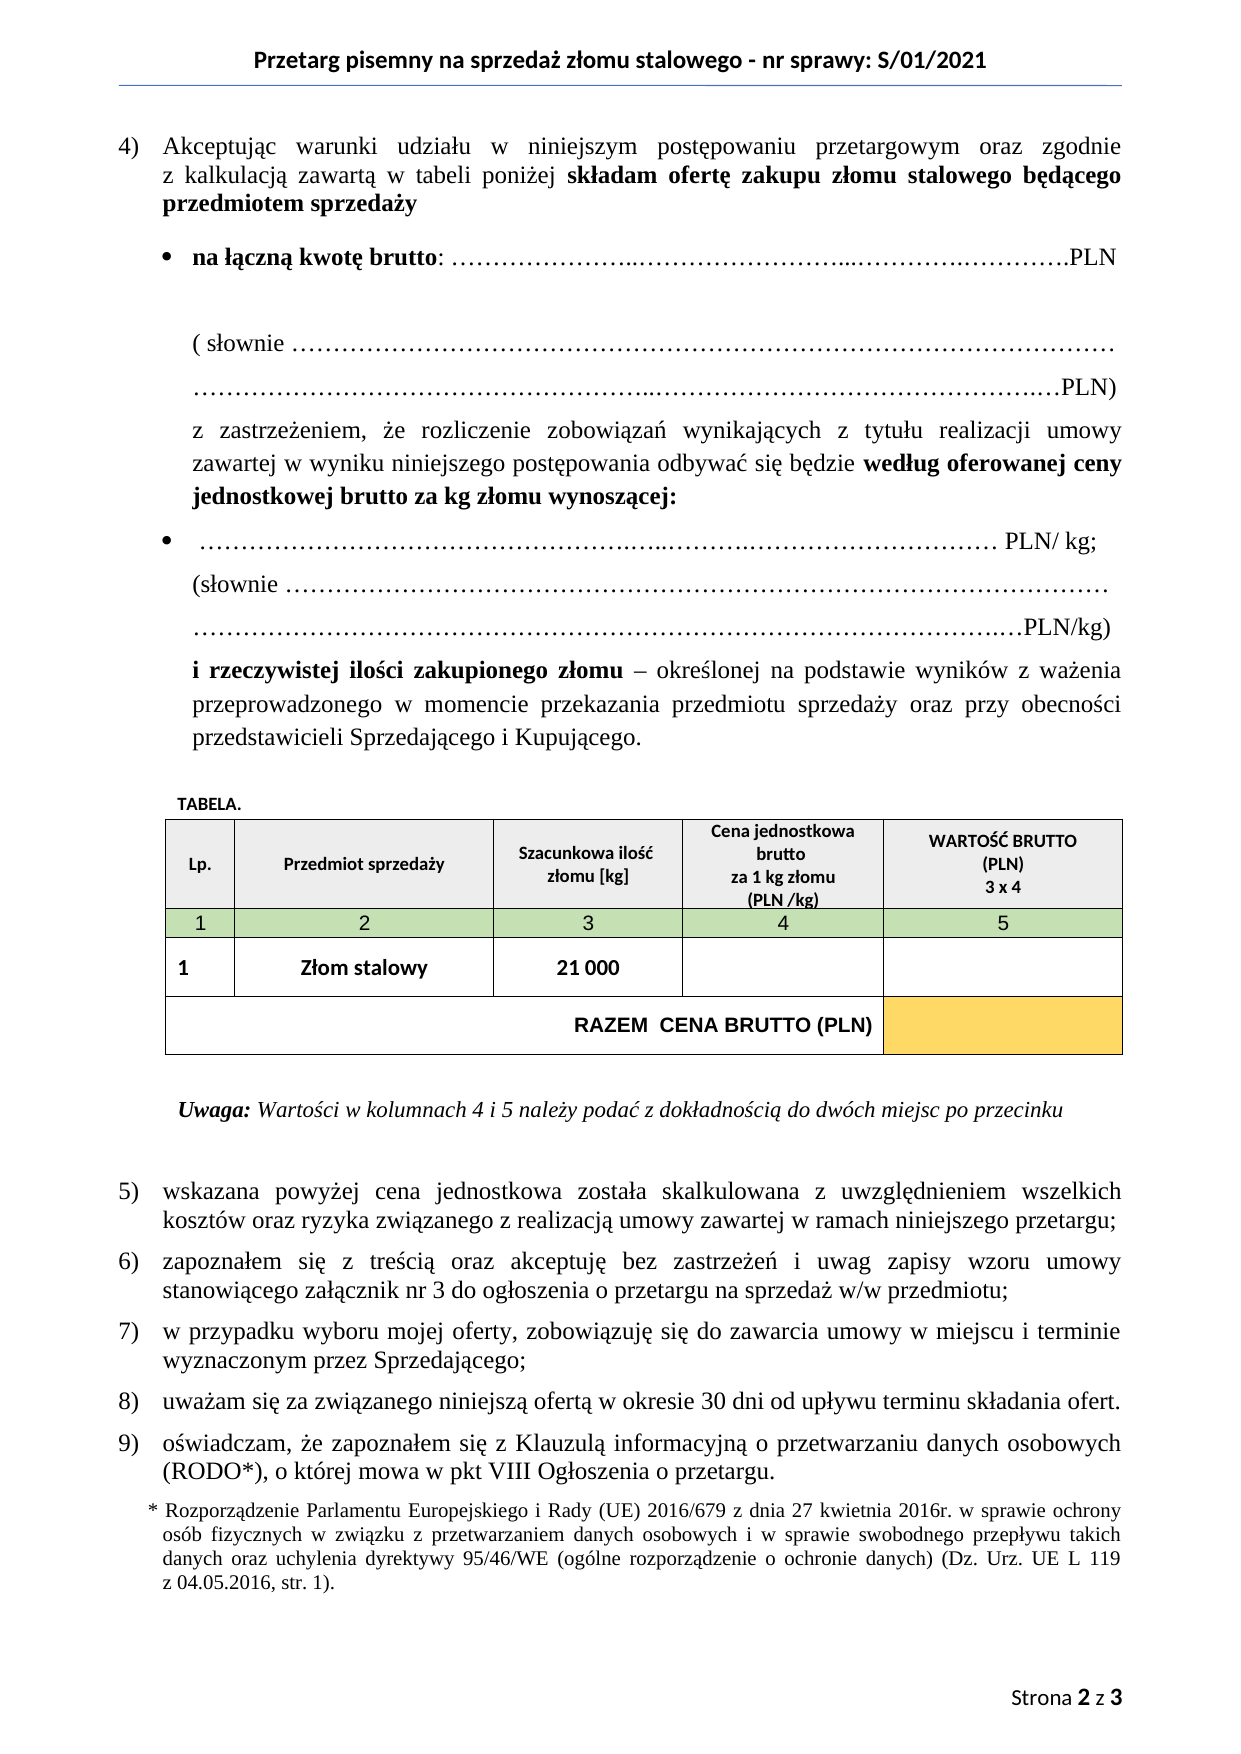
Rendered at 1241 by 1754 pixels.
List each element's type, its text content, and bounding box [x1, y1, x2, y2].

text z zastrzeżeniem, że rozliczenie zobowiązań wynikających z tytułu realizacji umowy zawartej w wyniku niniejszego postępowania odbywać się będzie według oferowanej ceny jednostkowej brutto za kg złomu wynoszącej: [192, 415, 1122, 509]
text (słownie ……………………………………………………………………………………… [192, 569, 1122, 598]
table_cell Szacunkowa ilość złomu [kg] [494, 820, 682, 908]
text * Rozporządzenie Parlamentu Europejskiego i Rady (UE) 2016/679 z dnia 27 kwietnia 2016r. w sprawie ochrony osób fizycznych w związku z przetwarzaniem danych osobowych i w sprawie swobodnego przepływu takich danych oraz uchylenia dyrektywy 95/46/WE (ogólne rozporządzenie o ochronie danych) (Dz. Urz. UE L 119 z 04.05.2016, str. 1). [148, 1498, 1122, 1594]
table_cell 21 000 [494, 938, 682, 996]
text i rzeczywistej ilości zakupionego złomu – określonej na podstawie wyników z ważenia przeprowadzonego w momencie przekazania przedmiotu sprzedaży oraz przy obecności przedstawicieli Sprzedającego i Kupującego. [192, 656, 1122, 750]
table_cell Lp. [166, 820, 234, 908]
table_cell [683, 938, 883, 996]
table_cell Złom stalowy [235, 938, 493, 996]
table_header TABELA. [166, 788, 1122, 818]
text ………………………………………………..……………………………………….…PLN) [192, 372, 1122, 400]
table_cell 1 [166, 938, 234, 996]
table_cell WARTOŚĆ BRUTTO (PLN) 3 x 4 [884, 820, 1122, 908]
list w przypadku wyboru mojej oferty, zobowiązuję się do zawarcia umowy w miejscu i terminie wyznaczonym przez Sprzedającego; [118, 1316, 1122, 1374]
table_cell 5 [884, 909, 1122, 937]
table_cell [884, 938, 1122, 996]
table_cell 1 [166, 909, 234, 937]
table_cell 3 [494, 909, 682, 937]
list na łączną kwotę brutto: …………………..……………………...………….………….PLN ( słownie ……………………………………………………………………………………… [162, 242, 1122, 357]
list wskazana powyżej cena jednostkowa została skalkulowana z uwzględnieniem wszelkich kosztów oraz ryzyka związanego z realizacją umowy zawartej w ramach niniejszego przetargu; [118, 1176, 1122, 1234]
list oświadczam, że zapoznałem się z Klauzulą informacyjną o przetwarzaniu danych osobowych (RODO*), o której mowa w pkt VIII Ogłoszenia o przetargu. [118, 1428, 1122, 1485]
table_cell [884, 997, 1122, 1054]
list …………………………………………….…..……….………………………… PLN/ kg; [162, 526, 1122, 555]
list uważam się za związanego niniejszą ofertą w okresie 30 dni od upływu terminu składania ofert. [118, 1386, 1122, 1415]
table_cell Cena jednostkowa brutto za 1 kg złomu (PLN /kg) [683, 820, 883, 908]
list Akceptując warunki udziału w niniejszym postępowaniu przetargowym oraz zgodnie z kalkulacją zawartą w tabeli poniżej składam ofertę zakupu złomu stalowego będącego przedmiotem sprzedaży [118, 131, 1122, 217]
text …………………………………………………………………………………….…PLN/kg) [192, 612, 1122, 641]
table_cell RAZEM CENA BRUTTO (PLN) [166, 997, 883, 1054]
text Uwaga: Wartości w kolumnach 4 i 5 należy podać z dokładnością do dwóch miejsc po przecinku [177, 1096, 1122, 1123]
table_cell 2 [235, 909, 493, 937]
table_cell 4 [683, 909, 883, 937]
table_cell Przedmiot sprzedaży [235, 820, 493, 908]
list zapoznałem się z treścią oraz akceptuję bez zastrzeżeń i uwag zapisy wzoru umowy stanowiącego załącznik nr 3 do ogłoszenia o przetargu na sprzedaż w/w przedmiotu; [118, 1246, 1122, 1304]
